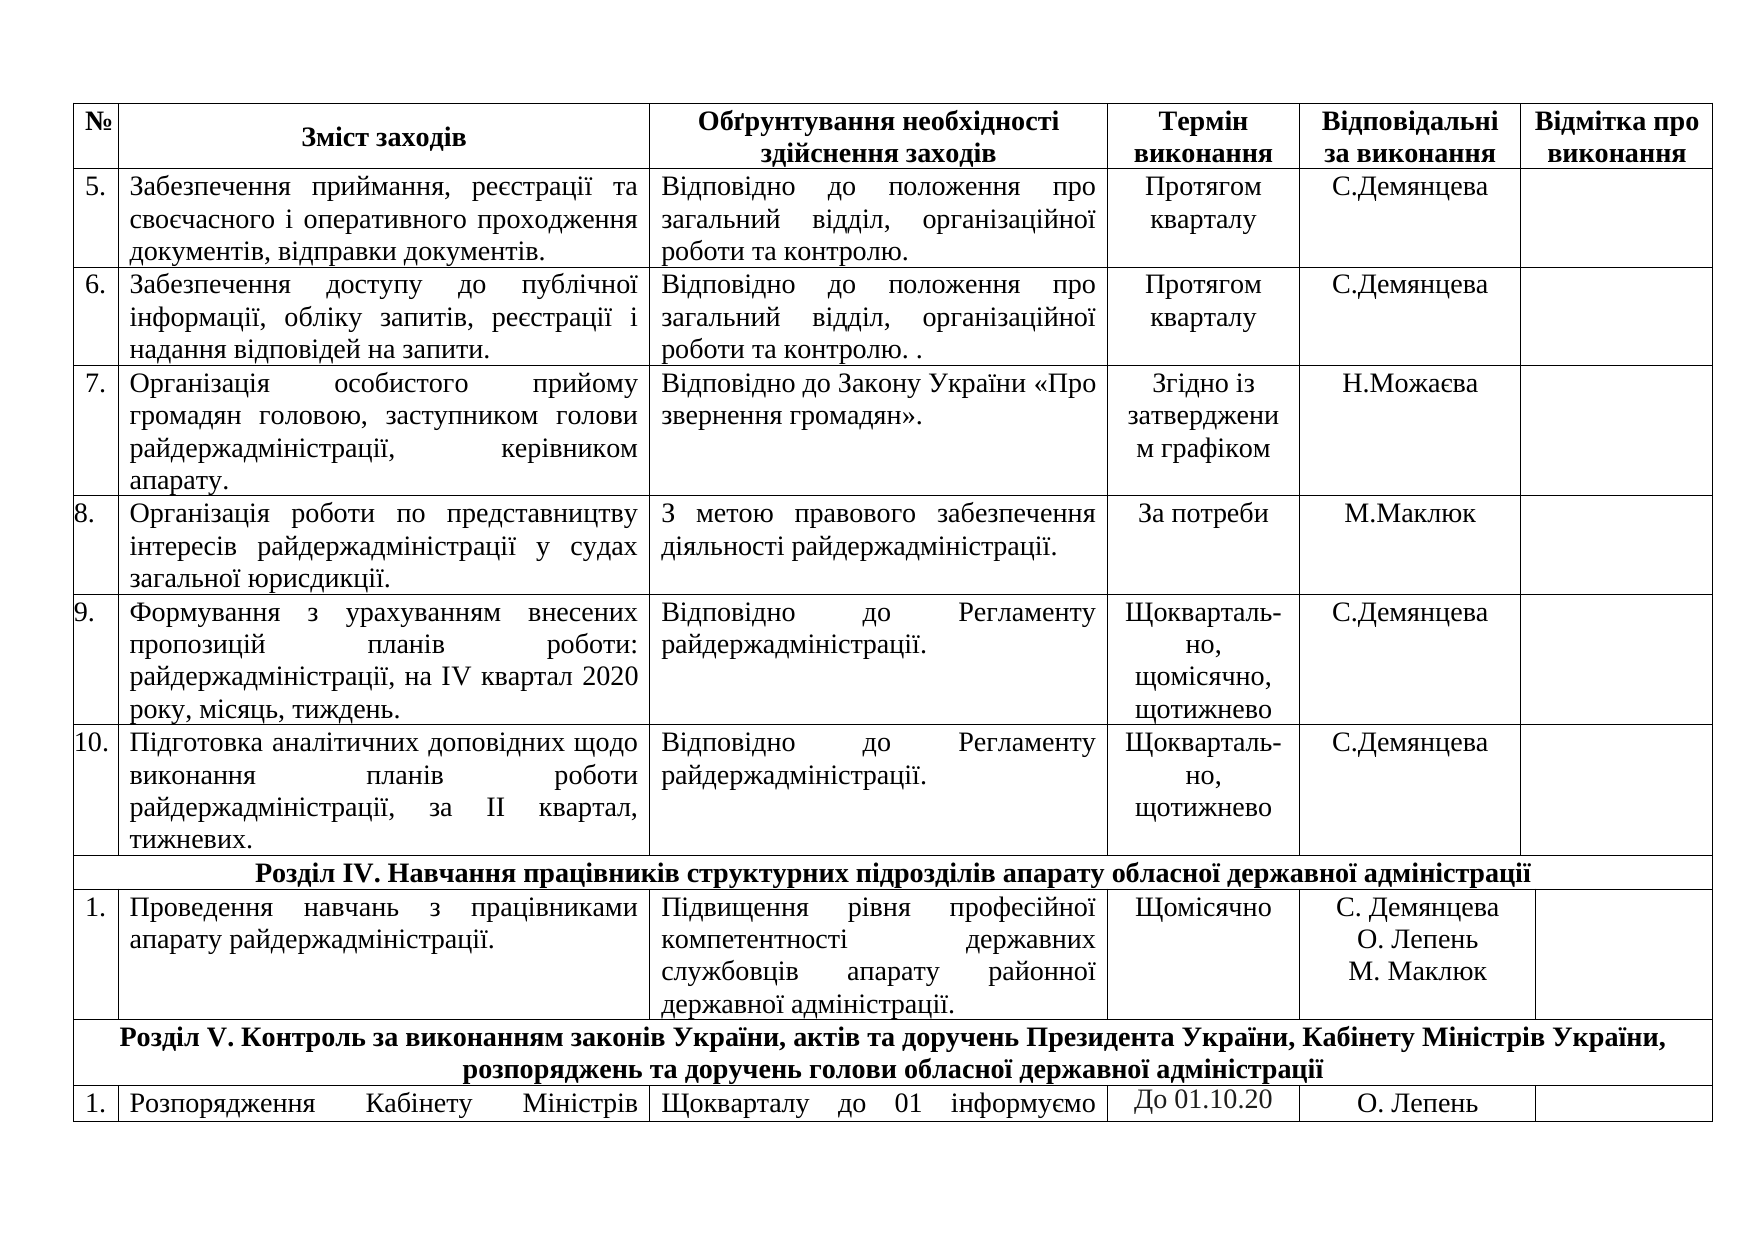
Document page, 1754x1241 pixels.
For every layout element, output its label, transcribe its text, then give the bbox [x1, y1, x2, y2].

table_cell Розділ V. Контроль за виконанням законів України, актів та доручень Президента України, Кабінету Міністрів України, розпоряджень та доручень голови обласної державної адміністрації [74, 1020, 1712, 1085]
table_cell С.Демянцева [1300, 595, 1520, 724]
table_cell [74, 595, 118, 724]
table_cell [74, 725, 118, 855]
table_cell Відповідно до положення про загальний відділ, організаційної роботи та контролю. [650, 169, 1107, 267]
table_cell Протягом кварталу [1108, 169, 1299, 267]
table_cell До 01.10.20 [1108, 1086, 1299, 1121]
table_cell [1521, 366, 1712, 495]
table_header Обґрунтування необхідності здійснення заходів [650, 104, 1107, 168]
table_cell Н.Можаєва [1300, 366, 1520, 495]
table_cell Відповідно до Регламенту райдержадміністрації. [650, 725, 1107, 855]
table_cell [1536, 1086, 1712, 1121]
table_cell Протягом кварталу [1108, 268, 1299, 365]
table_cell С. Демянцева О. Лепень М. Маклюк [1300, 890, 1535, 1019]
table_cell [650, 1086, 1107, 1121]
table_cell Підвищення рівня професійної компетентності державних службовців апарату районної державної адміністрації. [650, 890, 1107, 1019]
table_cell Відповідно до положення про загальний відділ, організаційної роботи та контролю. . [650, 268, 1107, 365]
table_header № [74, 104, 118, 168]
table_cell О. Лепень [1300, 1086, 1535, 1121]
table_cell Згідно із затвердженим графіком [1108, 366, 1299, 495]
table_cell [1521, 595, 1712, 724]
table_cell Щомісячно [1108, 890, 1299, 1019]
table_cell Організація особистого прийому громадян головою, заступником голови райдержадміністрації, керівником апарату. [119, 366, 649, 495]
table_cell За потреби [1108, 496, 1299, 594]
table_cell Щокварталь-но, щотижнево [1108, 725, 1299, 855]
table_header Термін виконання [1108, 104, 1299, 168]
table_cell Відповідно до Регламенту райдержадміністрації. [650, 595, 1107, 724]
table_cell М.Маклюк [1300, 496, 1520, 594]
table_cell Формування з урахуванням внесених пропозицій планів роботи: райдержадміністрації, на ІV квартал 2020 року, місяць, тиждень. [119, 595, 649, 724]
table_cell [1536, 890, 1712, 1019]
table_cell [1521, 169, 1712, 267]
table_cell З метою правового забезпечення діяльності райдержадміністрації. [650, 496, 1107, 594]
table_cell Розділ IV. Навчання працівників структурних підрозділів апарату обласної державної адміністрації [74, 856, 1712, 888]
table_cell [1521, 725, 1712, 855]
table_header Відповідальні за виконання [1300, 104, 1520, 168]
table_cell С.Демянцева [1300, 268, 1520, 365]
table_cell Забезпечення приймання, реєстрації та своєчасного і оперативного проходження документів, відправки документів. [119, 169, 649, 267]
table_cell [74, 496, 118, 594]
table_cell [1521, 268, 1712, 365]
table_cell [74, 890, 118, 1019]
table_cell [74, 268, 118, 365]
table_cell Забезпечення доступу до публічної інформації, обліку запитів, реєстрації і надання відповідей на запити. [119, 268, 649, 365]
table_header Зміст заходів [119, 104, 649, 168]
table_cell [1521, 496, 1712, 594]
table_cell Підготовка аналітичних доповідних щодо виконання планів роботи райдержадміністрації, за ІІ квартал, тижневих. [119, 725, 649, 855]
table_cell Щокварталь-но, щомісячно, щотижнево [1108, 595, 1299, 724]
table_cell [74, 169, 118, 267]
table_cell Проведення навчань з працівниками апарату райдержадміністрації. [119, 890, 649, 1019]
table_cell С.Демянцева [1300, 725, 1520, 855]
table_cell Відповідно до Закону України «Про звернення громадян». [650, 366, 1107, 495]
table_header Відмітка про виконання [1521, 104, 1712, 168]
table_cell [119, 1086, 649, 1121]
table_cell [74, 366, 118, 495]
table_cell [74, 1086, 118, 1121]
table_cell С.Демянцева [1300, 169, 1520, 267]
table_cell Організація роботи по представництву інтересів райдержадміністрації у судах загальної юрисдикції. [119, 496, 649, 594]
